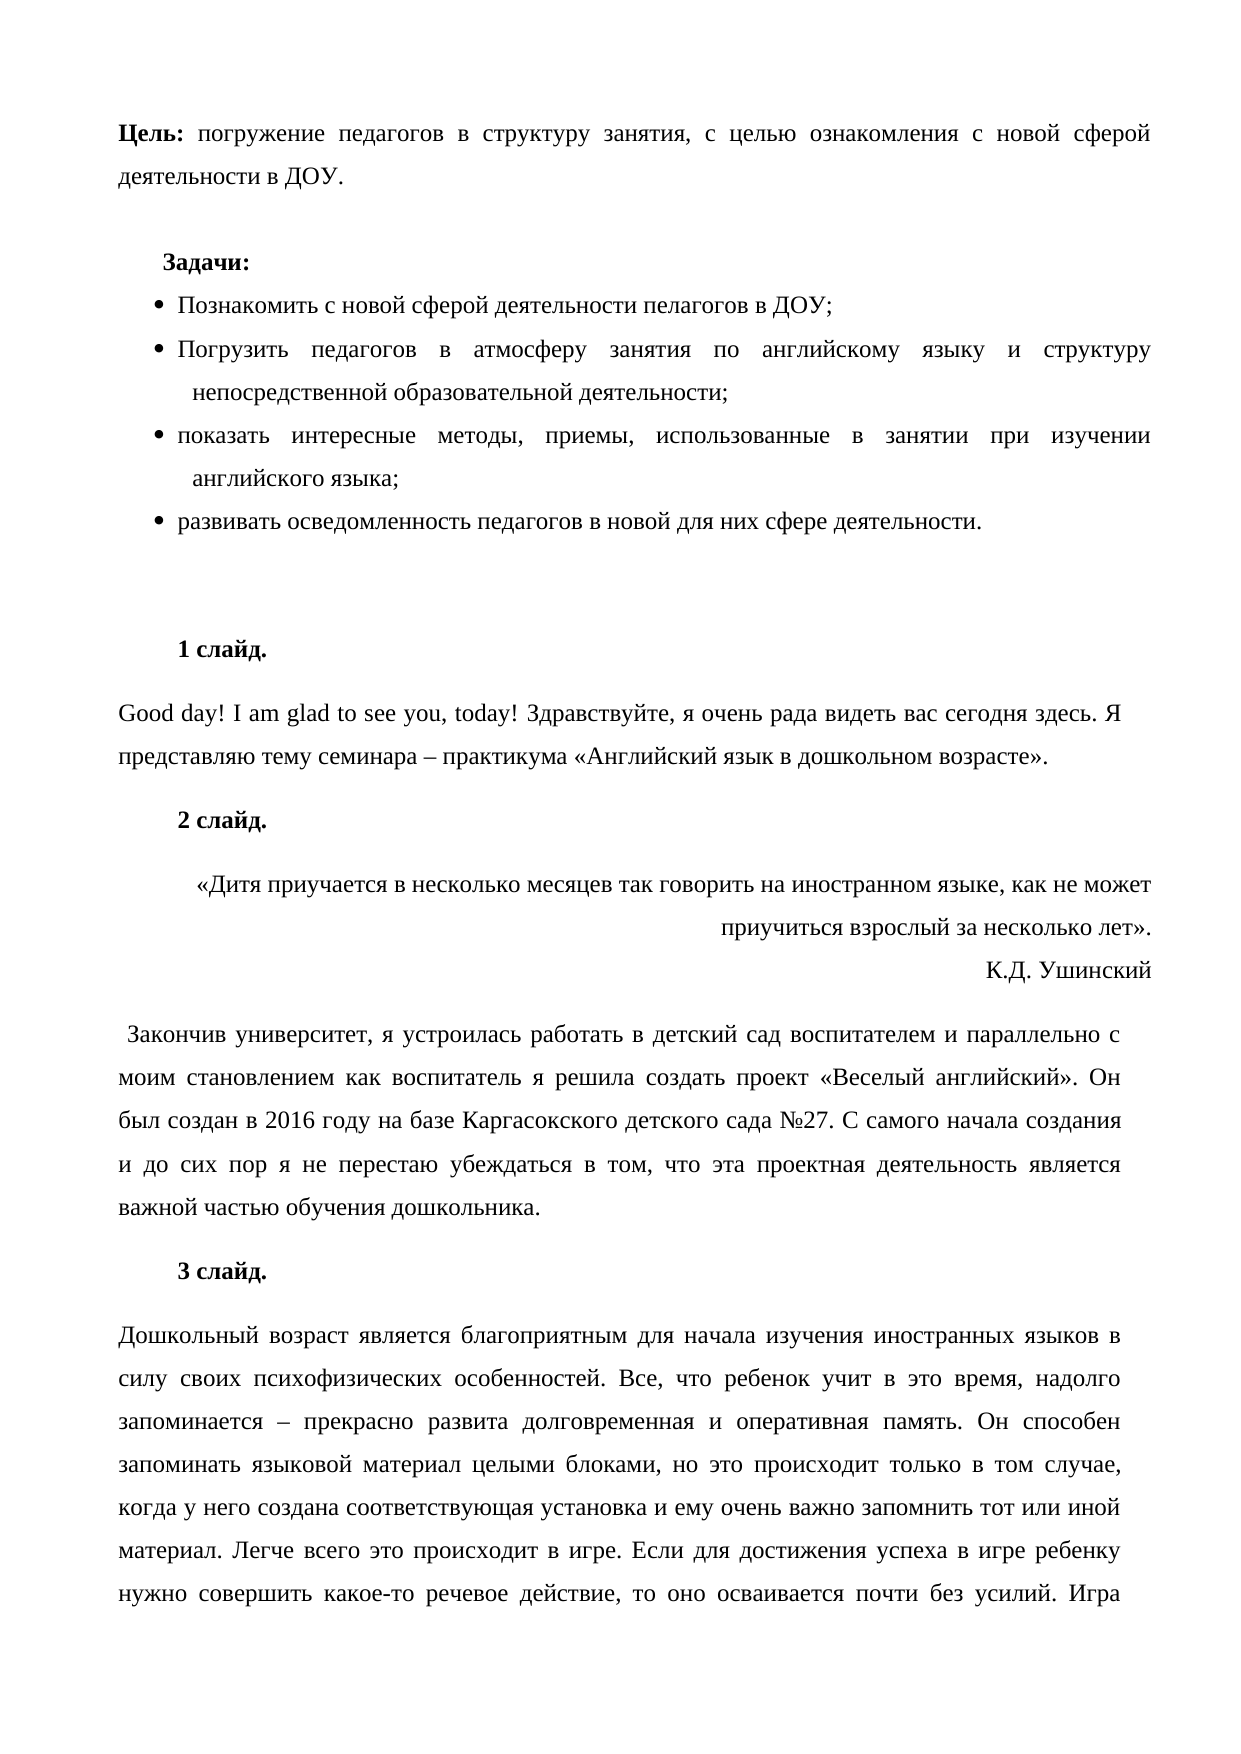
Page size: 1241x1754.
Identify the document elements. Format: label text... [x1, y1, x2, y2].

text 1 слайд. [177, 634, 1152, 663]
text 3 слайд. [177, 1256, 1152, 1284]
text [118, 1320, 1122, 1607]
text Good day! I am glad to see you, today! Здравствуйте, я очень рада видеть вас сегодня здесь. Я представляю тему семинара – практикума «Английский язык в дошкольном возрасте». [118, 698, 1122, 770]
list Цель: погружение педагогов в структуру занятия, с целью ознакомления с новой сферой деятельности в ДОУ. [118, 118, 1152, 190]
text 2 слайд. [177, 805, 1152, 834]
text «Дитя приучается в несколько месяцев так говорить на иностранном языке, как не может приучиться взрослый за несколько лет». К.Д. Ушинский [177, 869, 1152, 984]
list Познакомить с новой сферой деятельности пелагогов в ДОУ; [154, 291, 1152, 319]
list показать интересные методы, приемы, использованные в занятии при изучении английского языка; [154, 420, 1152, 492]
list Погрузить педагогов в атмосферу занятия по английскому языку и структуру непосредственной образовательной деятельности; [154, 334, 1152, 406]
text Закончив университет, я устроилась работать в детский сад воспитателем и параллельно с моим становлением как воспитатель я решила создать проект «Веселый английский». Он был создан в 2016 году на базе Каргасокского детского сада №27. С самого начала создания и до сих пор я не перестаю убеждаться в том, что эта проектная деятельность является важной частью обучения дошкольника. [118, 1019, 1122, 1221]
list развивать осведомленность педагогов в новой для них сфере деятельности. [154, 506, 1152, 535]
list Задачи: [162, 247, 1152, 276]
